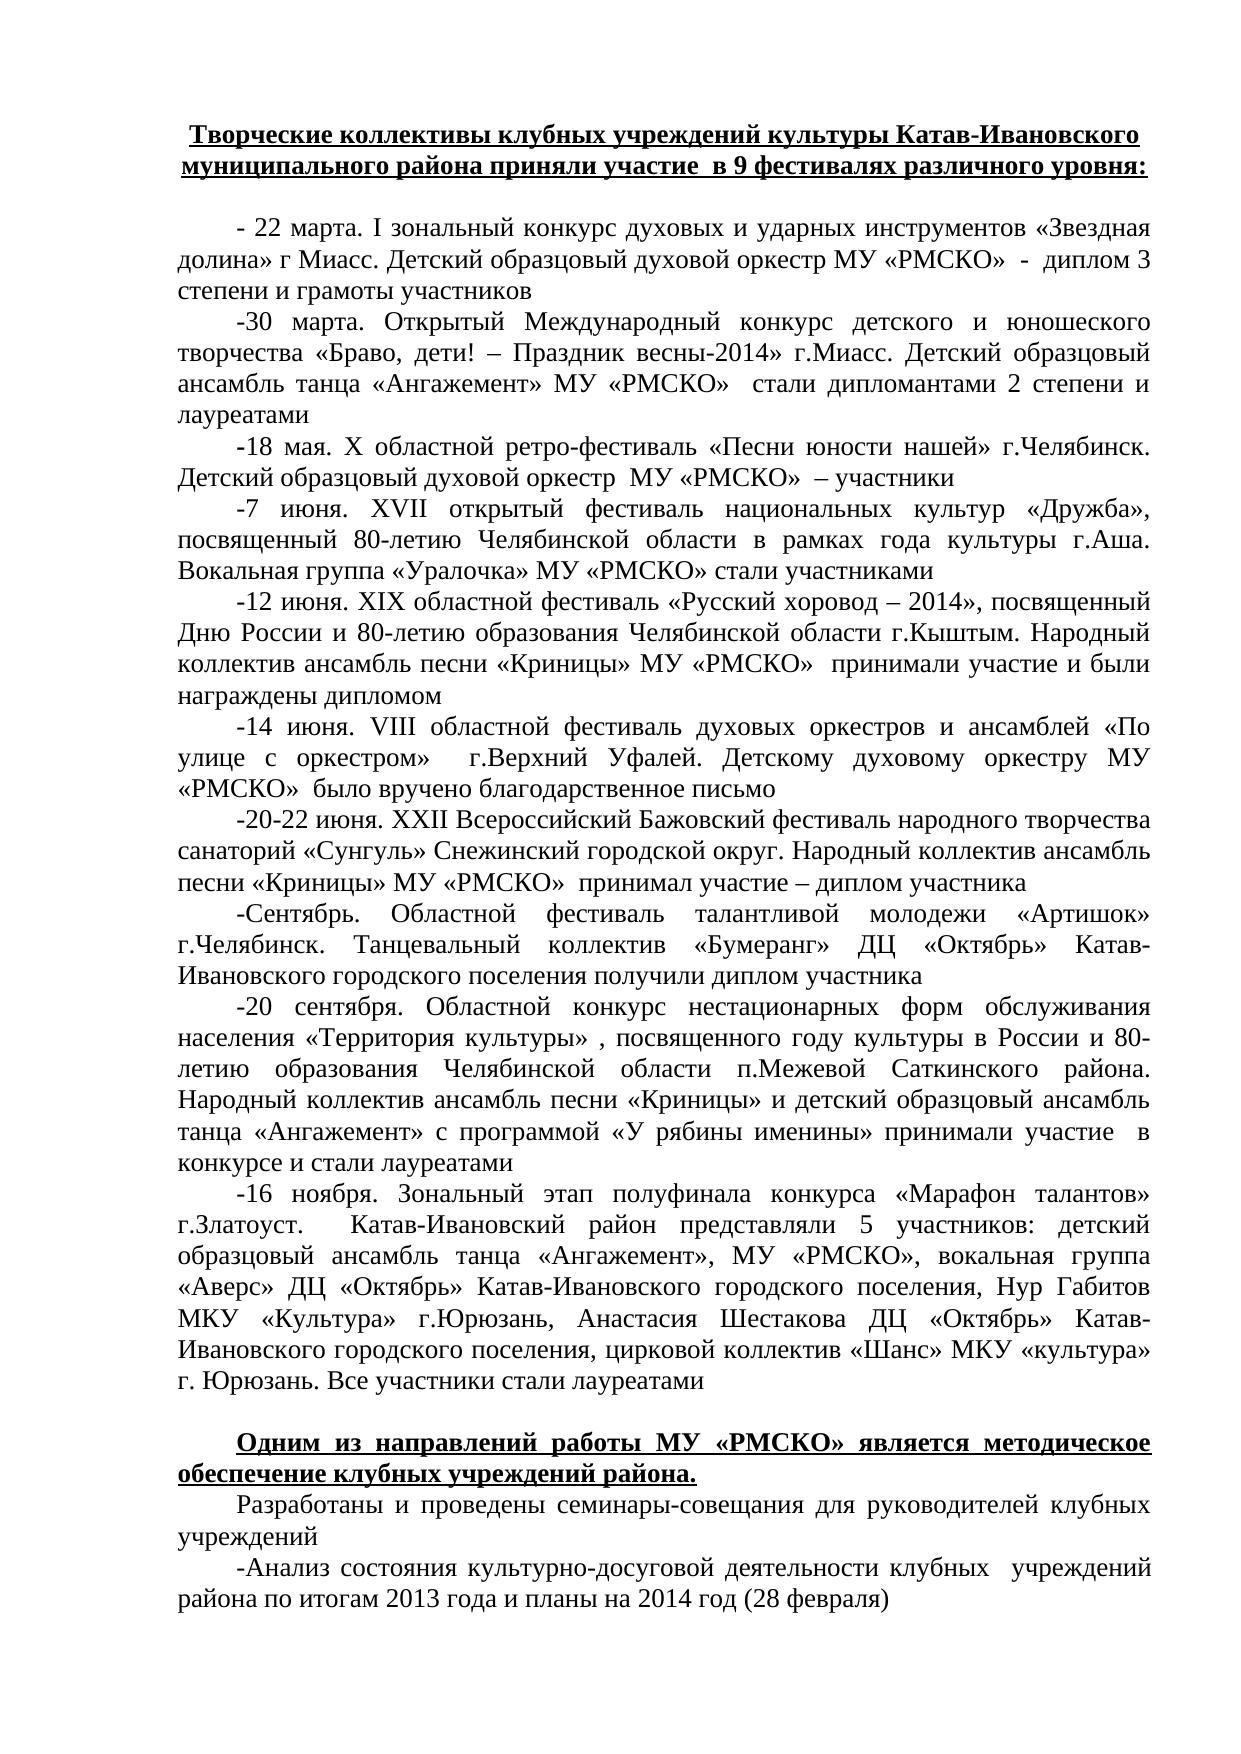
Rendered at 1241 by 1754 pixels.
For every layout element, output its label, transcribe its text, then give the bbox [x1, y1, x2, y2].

text -16 ноября. Зональный этап полуфинала конкурса «Марафон талантов» г.Златоуст. Катав-Ивановский район представляли 5 участников: детский образцовый ансамбль танца «Ангажемент», МУ «РМСКО», вокальная группа «Аверс» ДЦ «Октябрь» Катав-Ивановского городского поселения, Нур Габитов МКУ «Культура» г.Юрюзань, Анастасия Шестакова ДЦ «Октябрь» Катав-Ивановского городского поселения, цирковой коллектив «Шанс» МКУ «культура» г. Юрюзань. Все участники стали лауреатами [177, 1177, 1152, 1395]
text -14 июня. VIII областной фестиваль духовых оркестров и ансамблей «По улице с оркестром» г.Верхний Уфалей. Детскому духовому оркестру МУ «РМСКО» было вручено благодарственное письмо [177, 710, 1152, 803]
text Разработаны и проведены семинары-совещания для руководителей клубных учреждений [177, 1488, 1152, 1551]
text -Сентябрь. Областной фестиваль талантливой молодежи «Артишок» г.Челябинск. Танцевальный коллектив «Бумеранг» ДЦ «Октябрь» Катав-Ивановского городского поселения получили диплом участника [177, 897, 1152, 990]
text -7 июня. XVII открытый фестиваль национальных культур «Дружба», посвященный 80-летию Челябинской области в рамках года культуры г.Аша. Вокальная группа «Уралочка» МУ «РМСКО» стали участниками [177, 492, 1152, 585]
text Одним из направлений работы МУ «РМСКО» является методическое обеспечение клубных учреждений района. [177, 1426, 1152, 1488]
text Творческие коллективы клубных учреждений культуры Катав-Ивановского муниципального района приняли участие в 9 фестивалях различного уровня: [177, 118, 1152, 180]
text -20-22 июня. XXII Всероссийский Бажовский фестиваль народного творчества санаторий «Сунгуль» Снежинский городской округ. Народный коллектив ансамбль песни «Криницы» МУ «РМСКО» принимал участие – диплом участника [177, 803, 1152, 897]
text -12 июня. XIX областной фестиваль «Русский хоровод – 2014», посвященный Дню России и 80-летию образования Челябинской области г.Кыштым. Народный коллектив ансамбль песни «Криницы» МУ «РМСКО» принимали участие и были награждены дипломом [177, 585, 1152, 710]
text -Анализ состояния культурно-досуговой деятельности клубных учреждений района по итогам 2013 года и планы на 2014 год (28 февраля) [177, 1551, 1152, 1613]
text -30 марта. Открытый Международный конкурс детского и юношеского творчества «Браво, дети! – Праздник весны-2014» г.Миасс. Детский образцовый ансамбль танца «Ангажемент» МУ «РМСКО» стали дипломантами 2 степени и лауреатами [177, 305, 1152, 429]
text -18 мая. X областной ретро-фестиваль «Песни юности нашей» г.Челябинск. Детский образцовый духовой оркестр МУ «РМСКО» – участники [177, 429, 1152, 492]
text - 22 марта. I зональный конкурс духовых и ударных инструментов «Звездная долина» г Миасс. Детский образцовый духовой оркестр МУ «РМСКО» - диплом 3 степени и грамоты участников [177, 212, 1152, 305]
text -20 сентября. Областной конкурс нестационарных форм обслуживания населения «Территория культуры» , посвященного году культуры в России и 80-летию образования Челябинской области п.Межевой Саткинского района. Народный коллектив ансамбль песни «Криницы» и детский образцовый ансамбль танца «Ангажемент» с программой «У рябины именины» принимали участие в конкурсе и стали лауреатами [177, 990, 1152, 1177]
